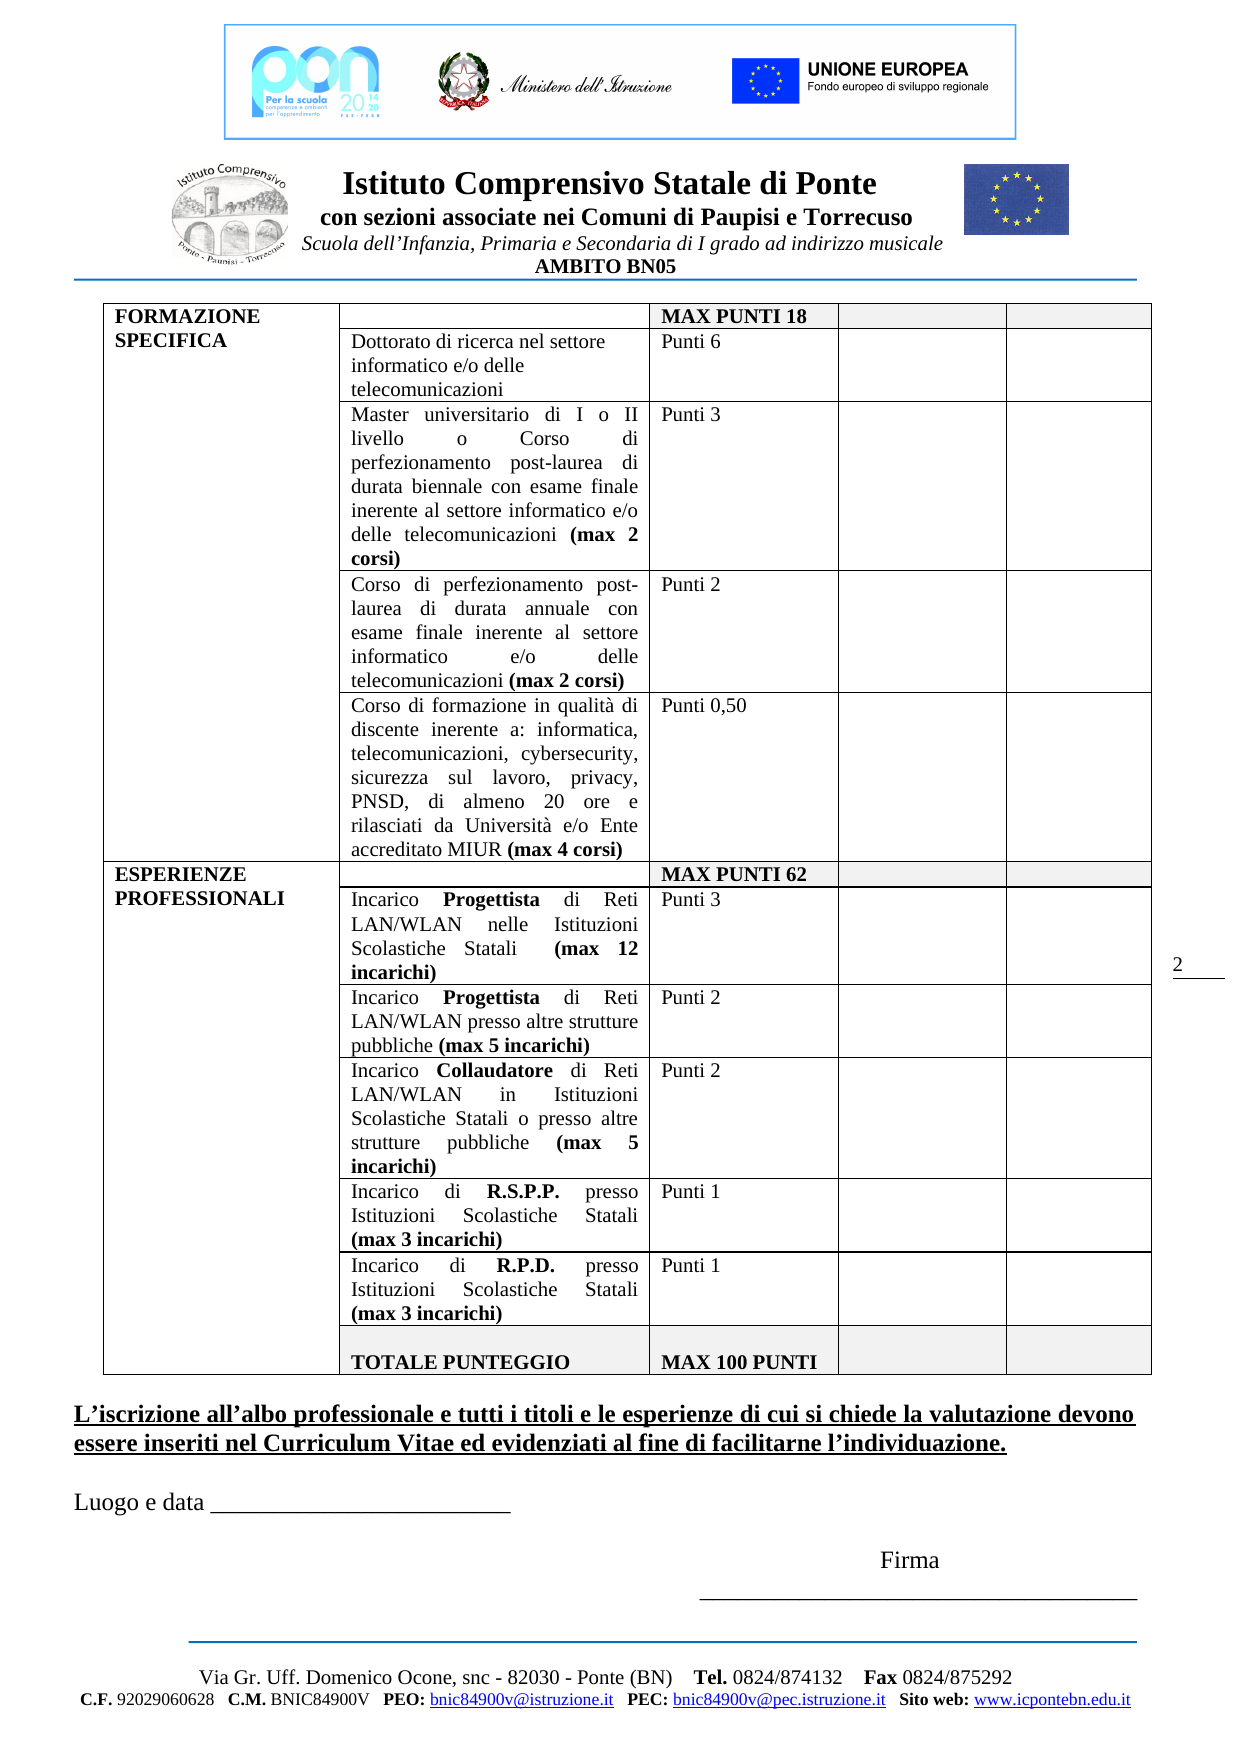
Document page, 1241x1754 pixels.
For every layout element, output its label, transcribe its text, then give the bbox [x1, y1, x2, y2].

table_cell Corso di perfezionamento post-laurea di durata annuale con esame finale inerente al settore informatico e/o delle telecomunicazioni (max 2 corsi) [340, 571, 649, 692]
table_cell Punti 1 [650, 1253, 838, 1325]
table_cell [839, 304, 1006, 328]
table_cell Incarico di R.S.P.P. presso Istituzioni Scolastiche Statali (max 3 incarichi) [340, 1179, 649, 1251]
table_cell FORMAZIONE SPECIFICA [104, 304, 339, 861]
table_cell MAX PUNTI 62 [650, 862, 838, 886]
table_cell [839, 1326, 1006, 1374]
table_cell [1007, 862, 1151, 886]
text Luogo e data ________________________ [74, 1486, 1137, 1516]
table_cell Dottorato di ricerca nel settore informatico e/o delle telecomunicazioni [340, 329, 649, 401]
table_cell [839, 985, 1006, 1057]
picture [171, 164, 288, 266]
table_cell Punti 1 [650, 1179, 838, 1251]
table_cell MAX 100 PUNTI [650, 1326, 838, 1374]
picture [964, 164, 1069, 235]
table_cell [340, 862, 649, 886]
table_cell [839, 862, 1006, 886]
table_cell Corso di formazione in qualità di discente inerente a: informatica, telecomunicazioni, cybersecurity, sicurezza sul lavoro, privacy, PNSD, di almeno 20 ore e rilasciati da Università e/o Ente accreditato MIUR (max 4 corsi) [340, 693, 649, 861]
text ___________________________________ [74, 1574, 1137, 1603]
table_cell [1007, 1179, 1151, 1251]
table_cell [1007, 571, 1151, 692]
table_cell [340, 304, 649, 328]
text Firma [74, 1545, 1137, 1574]
table_cell ESPERIENZE PROFESSIONALI [104, 862, 339, 1374]
picture [223, 24, 1017, 140]
table_cell [1007, 402, 1151, 570]
table_cell Punti 3 [650, 888, 838, 984]
table_cell Punti 2 [650, 1058, 838, 1178]
table_cell [839, 1058, 1006, 1178]
table_cell TOTALE PUNTEGGIO [340, 1326, 649, 1374]
table_cell [1007, 329, 1151, 401]
table_cell [839, 888, 1006, 984]
table_cell Incarico Progettista di Reti LAN/WLAN nelle Istituzioni Scolastiche Statali (max 12 incarichi) [340, 888, 649, 984]
table_cell Punti 6 [650, 329, 838, 401]
table_cell [1007, 985, 1151, 1057]
table_cell Punti 2 [650, 571, 838, 692]
table_cell Incarico di R.P.D. presso Istituzioni Scolastiche Statali (max 3 incarichi) [340, 1253, 649, 1325]
table_cell Incarico Progettista di Reti LAN/WLAN presso altre strutture pubbliche (max 5 incarichi) [340, 985, 649, 1057]
table_cell MAX PUNTI 18 [650, 304, 838, 328]
table_cell Punti 0,50 [650, 693, 838, 861]
table_cell [1007, 1326, 1151, 1374]
table_cell [839, 329, 1006, 401]
table_cell Punti 3 [650, 402, 838, 570]
table_cell [839, 402, 1006, 570]
table_cell [1007, 1253, 1151, 1325]
table_cell [1007, 1058, 1151, 1178]
table_cell Incarico Collaudatore di Reti LAN/WLAN in Istituzioni Scolastiche Statali o presso altre strutture pubbliche (max 5 incarichi) [340, 1058, 649, 1178]
table_cell Master universitario di I o II livello o Corso di perfezionamento post-laurea di durata biennale con esame finale inerente al settore informatico e/o delle telecomunicazioni (max 2 corsi) [340, 402, 649, 570]
table_cell [839, 571, 1006, 692]
table_cell [839, 1253, 1006, 1325]
table_cell [839, 1179, 1006, 1251]
table_cell [1007, 693, 1151, 861]
table_cell Punti 2 [650, 985, 838, 1057]
table_cell [1007, 304, 1151, 328]
table_cell [839, 693, 1006, 861]
text L’iscrizione all’albo professionale e tutti i titoli e le esperienze di cui si chiede la valutazione devono essere inseriti nel Curriculum Vitae ed evidenziati al fine di facilitarne l’individuazione. [74, 1399, 1137, 1457]
table_cell [1007, 888, 1151, 984]
